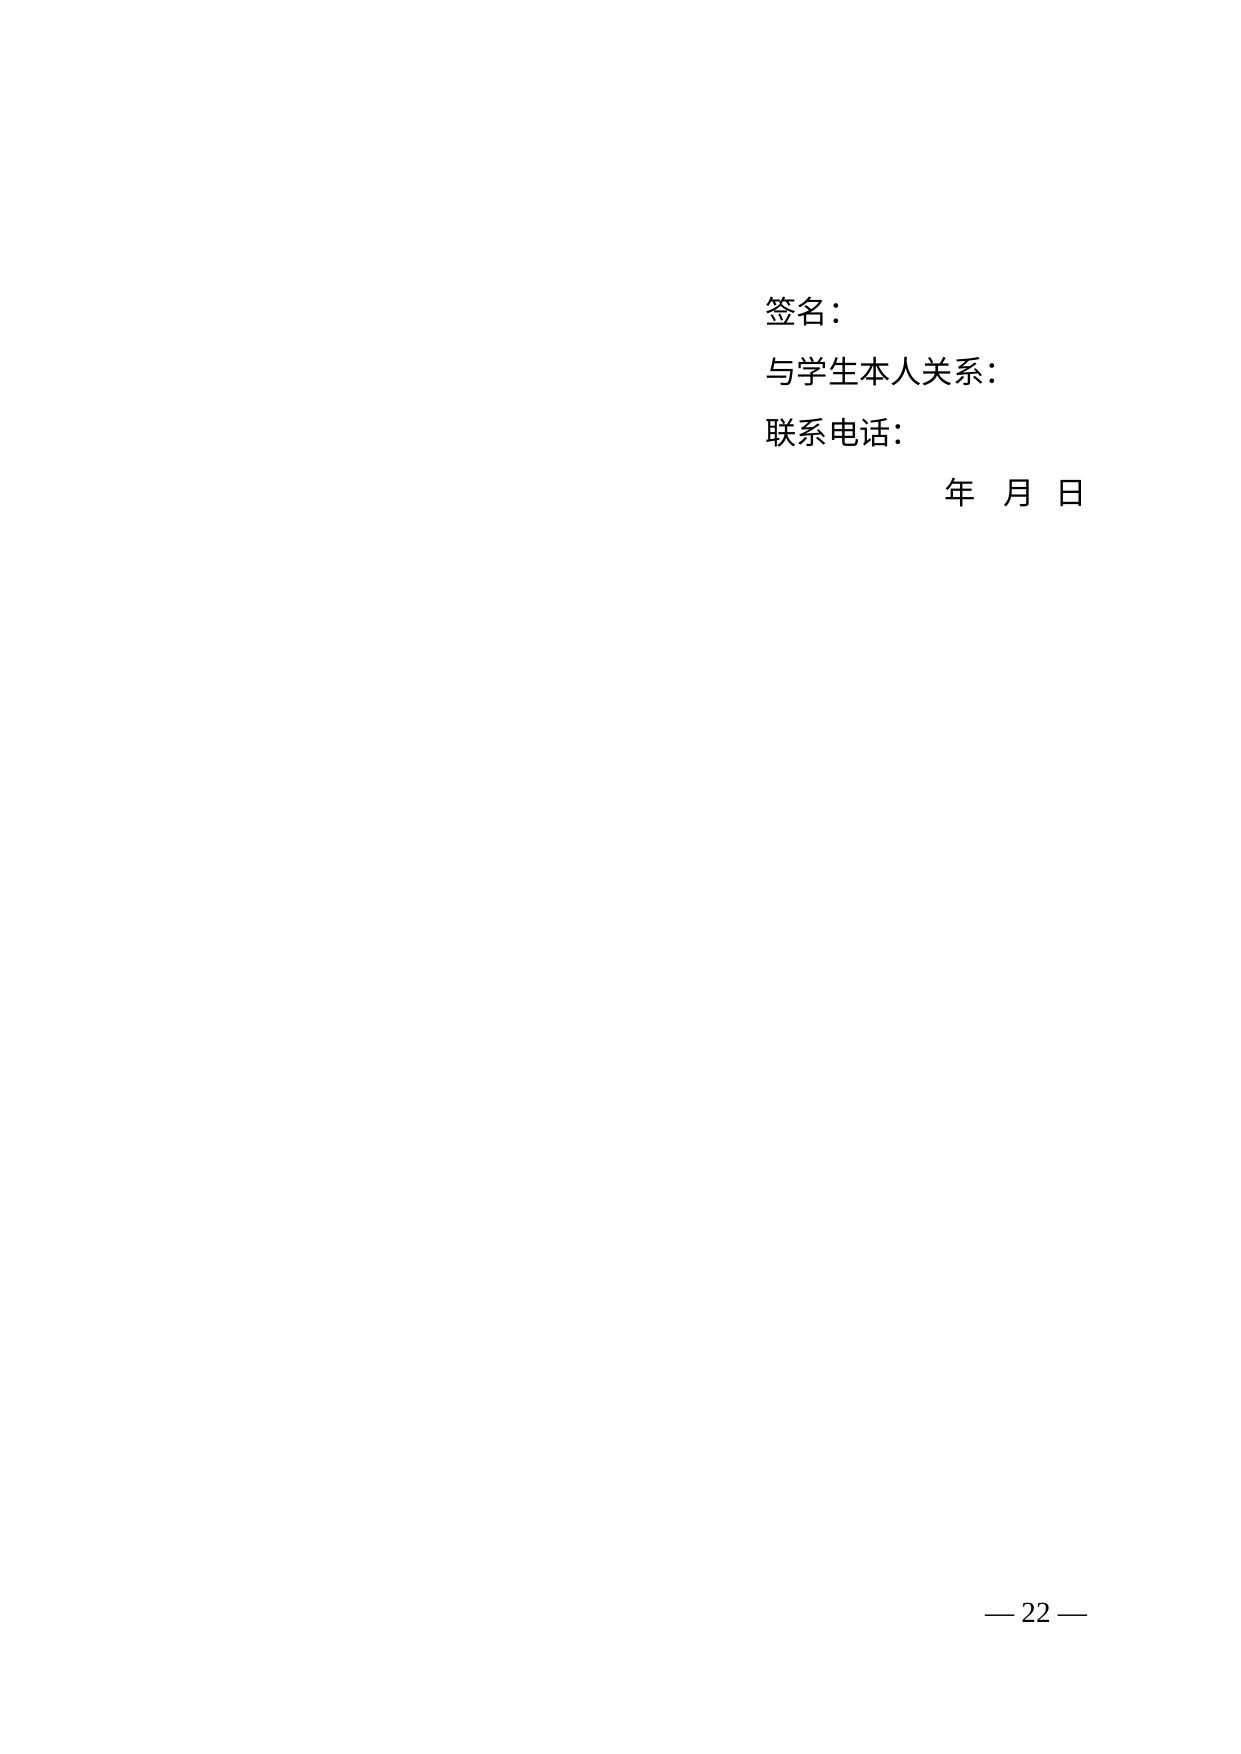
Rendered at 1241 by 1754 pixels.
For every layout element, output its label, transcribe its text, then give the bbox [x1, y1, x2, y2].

text 年 月 日 [165, 461, 1087, 521]
text 签名： [765, 280, 1087, 340]
text 与学生本人关系： [765, 340, 1087, 400]
text 联系电话： [765, 400, 1087, 461]
